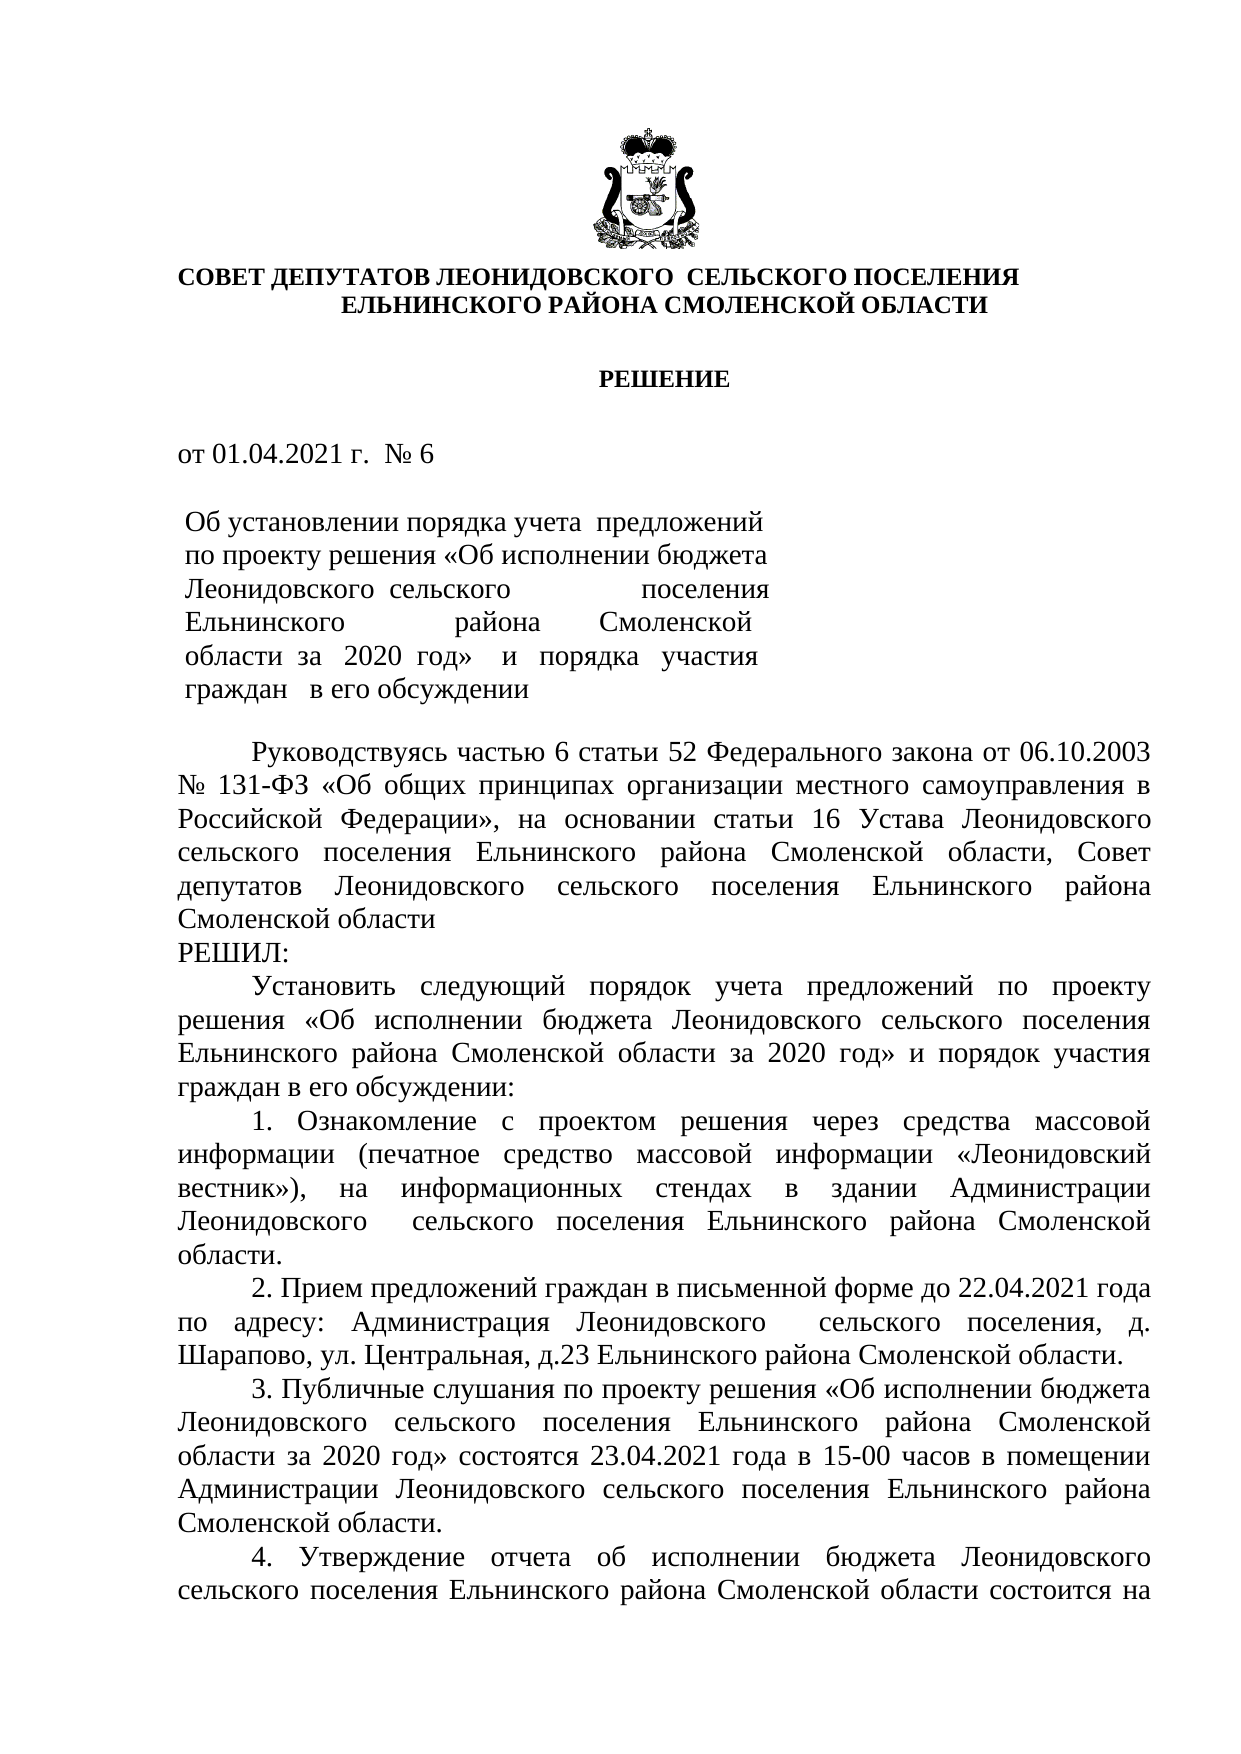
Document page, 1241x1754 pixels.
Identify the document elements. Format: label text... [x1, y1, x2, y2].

text СОВЕТ ДЕПУТАТОВ ЛЕОНИДОВСКОГО СЕЛЬСКОГО ПОСЕЛЕНИЯ [177, 262, 1152, 291]
text Об установлении порядка учета предложений [177, 504, 1152, 537]
text Руководствуясь частью 6 статьи 52 Федерального закона от 06.10.2003 № 131-ФЗ «Об общих принципах организации местного самоуправления в Российской Федерации», на основании статьи 16 Устава Леонидовского сельского поселения Ельнинского района Смоленской области, Совет депутатов Леонидовского сельского поселения Ельнинского района Смоленской области [177, 734, 1152, 935]
text от 01.04.2021 г. № 6 [177, 437, 1152, 470]
picture [592, 126, 699, 249]
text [177, 1539, 1152, 1606]
text РЕШЕНИЕ [177, 364, 1152, 392]
text Ельнинского района Смоленской [177, 604, 1152, 638]
text Леонидовского сельского поселения [177, 571, 1152, 604]
text Установить следующий порядок учета предложений по проекту решения «Об исполнении бюджета Леонидовского сельского поселения Ельнинского района Смоленской области за 2020 год» и порядок участия граждан в его обсуждении: [177, 968, 1152, 1103]
text ЕЛЬНИНСКОГО РАЙОНА СМОЛЕНСКОЙ ОБЛАСТИ [177, 291, 1152, 319]
subtitle области за 2020 год» и порядка участия [177, 638, 1152, 671]
text РЕШИЛ: [177, 935, 1152, 968]
text по проекту решения «Об исполнении бюджета [177, 537, 1152, 571]
text 2. Прием предложений граждан в письменной форме до 22.04.2021 года по адресу: Администрация Леонидовского сельского поселения, д. Шарапово, ул. Центральная, д.23 Ельнинского района Смоленской области. [177, 1270, 1152, 1371]
text 1. Ознакомление с проектом решения через средства массовой информации (печатное средство массовой информации «Леонидовский вестник»), на информационных стендах в здании Администрации Леонидовского сельского поселения Ельнинского района Смоленской области. [177, 1103, 1152, 1270]
text 3. Публичные слушания по проекту решения «Об исполнении бюджета Леонидовского сельского поселения Ельнинского района Смоленской области за 2020 год» состоятся 23.04.2021 года в 15-00 часов в помещении Администрации Леонидовского сельского поселения Ельнинского района Смоленской области. [177, 1371, 1152, 1539]
subtitle граждан в его обсуждении [177, 671, 1152, 705]
